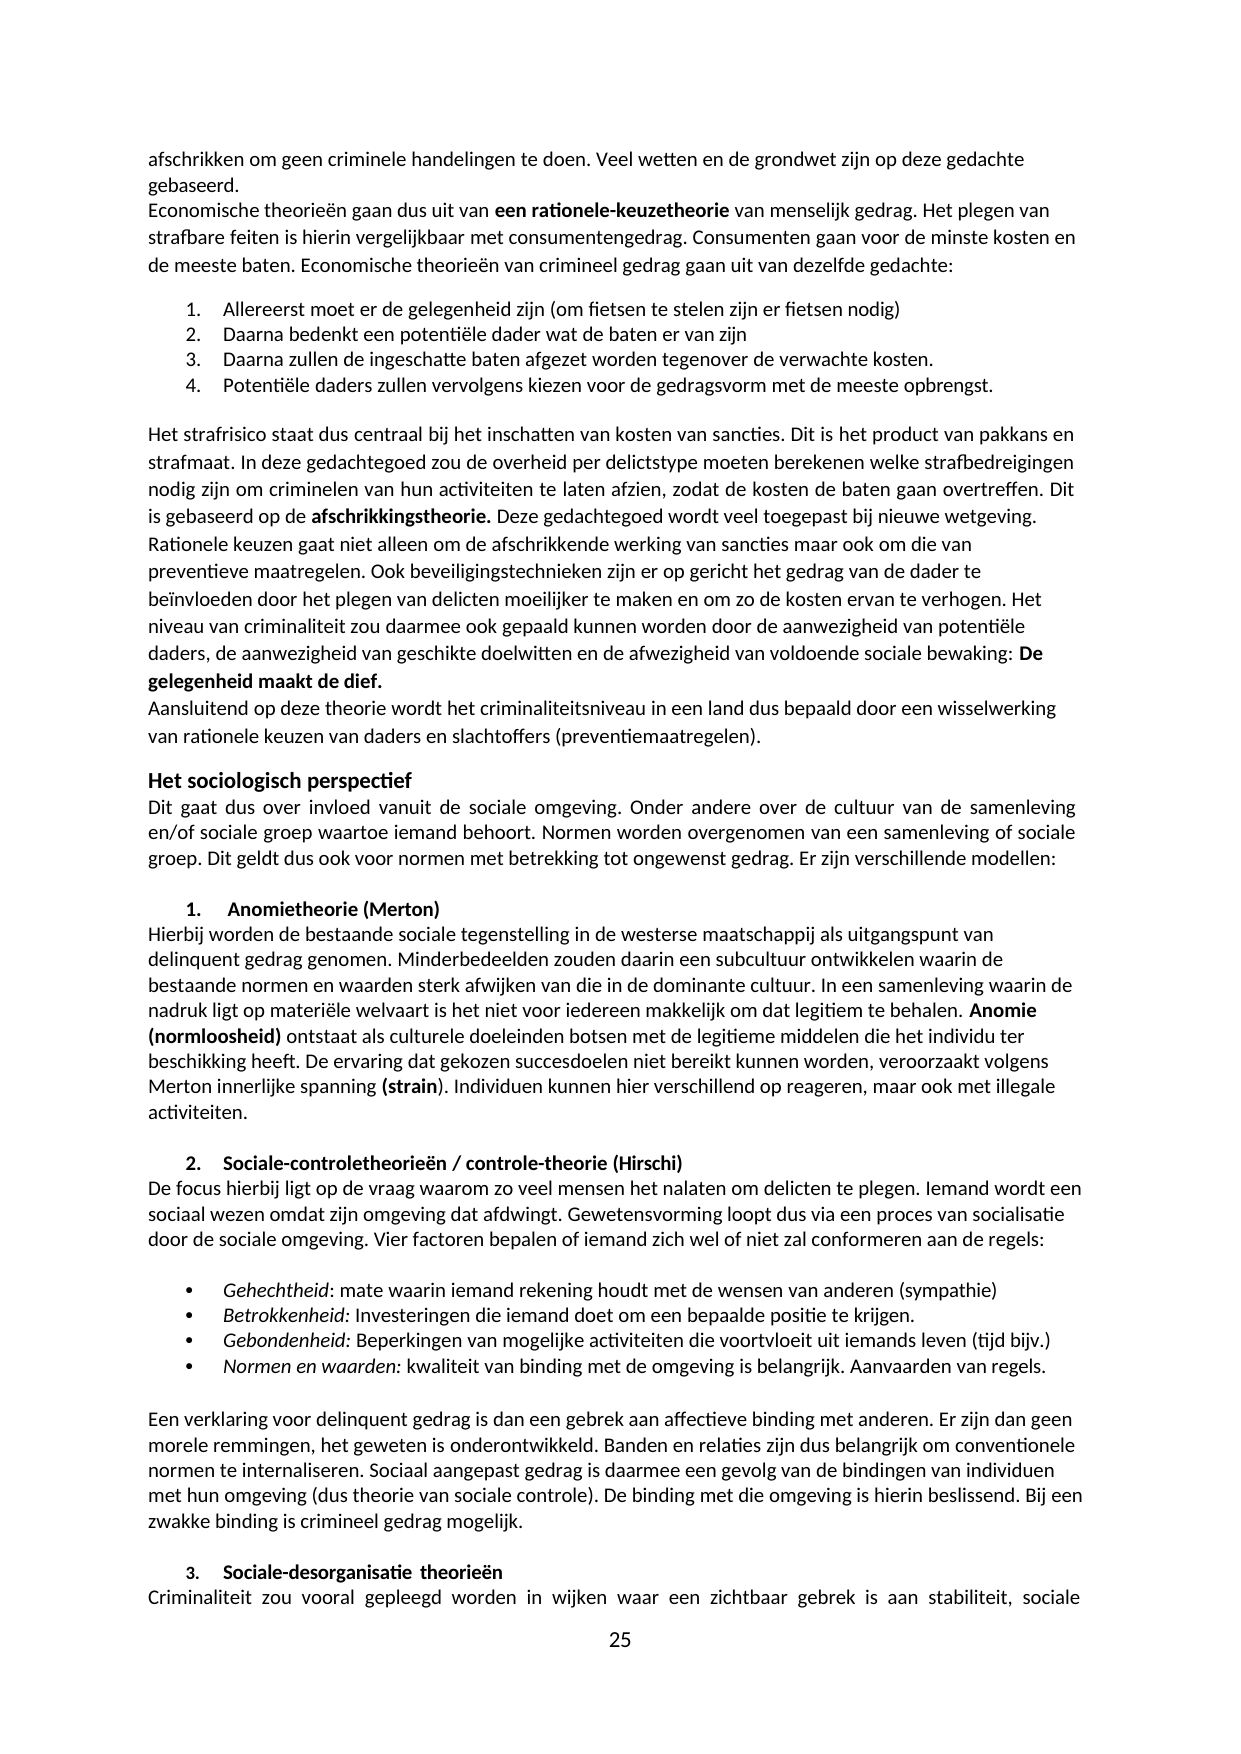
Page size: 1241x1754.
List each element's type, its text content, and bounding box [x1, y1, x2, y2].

text Aansluitend op deze theorie wordt het criminaliteitsniveau in een land dus bepaald door een wisselwerking van rationele keuzen van daders en slachtoffers (preventiemaatregelen). [148, 695, 1089, 748]
text Economische theorieën gaan dus uit van een rationele-keuzetheorie van menselijk gedrag. Het plegen van strafbare feiten is hierin vergelijkbaar met consumentengedrag. Consumenten gaan voor de minste kosten en de meeste baten. Economische theorieën van crimineel gedrag gaan uit van dezelfde gedachte: [148, 197, 1076, 277]
subtitle Het sociologisch perspectief [148, 766, 1240, 794]
text Een verklaring voor delinquent gedrag is dan een gebrek aan affectieve binding met anderen. Er zijn dan geen morele remmingen, het geweten is onderontwikkeld. Banden en relaties zijn dus belangrijk om conventionele normen te internaliseren. Sociaal aangepast gedrag is daarmee een gevolg van de bindingen van individuen met hun omgeving (dus theorie van sociale controle). De binding met die omgeving is hierin beslissend. Bij een zwakke binding is crimineel gedrag mogelijk. [148, 1406, 1085, 1533]
list Allereerst moet er de gelegenheid zijn (om fietsen te stelen zijn er fietsen nodig) [185, 296, 1240, 321]
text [148, 1584, 1080, 1610]
list Potentiële daders zullen vervolgens kiezen voor de gedragsvorm met de meeste opbrengst. [185, 372, 1240, 397]
text Hierbij worden de bestaande sociale tegenstelling in de westerse maatschappij als uitgangspunt van delinquent gedrag genomen. Minderbedeelden zouden daarin een subcultuur ontwikkelen waarin de bestaande normen en waarden sterk afwijken van die in de dominante cultuur. In een samenleving waarin de nadruk ligt op materiële welvaart is het niet voor iedereen makkelijk om dat legitiem te behalen. Anomie (normloosheid) ontstaat als culturele doeleinden botsen met de legitieme middelen die het individu ter beschikking heeft. De ervaring dat gekozen succesdoelen niet bereikt kunnen worden, veroorzaakt volgens Merton innerlijke spanning (strain). Individuen kunnen hier verschillend op reageren, maar ook met illegale activiteiten. [148, 921, 1089, 1124]
list Betrokkenheid: Investeringen die iemand doet om een bepaalde positie te krijgen. [185, 1302, 1240, 1328]
list Normen en waarden: kwaliteit van binding met de omgeving is belangrijk. Aanvaarden van regels. [185, 1353, 1240, 1378]
text Rationele keuzen gaat niet alleen om de afschrikkende werking van sancties maar ook om die van preventieve maatregelen. Ook beveiligingstechnieken zijn er op gericht het gedrag van de dader te beïnvloeden door het plegen van delicten moeilijker te maken en om zo de kosten ervan te verhogen. Het niveau van criminaliteit zou daarmee ook gepaald kunnen worden door de aanwezigheid van potentiële daders, de aanwezigheid van geschikte doelwitten en de afwezigheid van voldoende sociale bewaking: De gelegenheid maakt de dief. [148, 531, 1076, 693]
text afschrikken om geen criminele handelingen te doen. Veel wetten en de grondwet zijn op deze gedachte gebaseerd. [148, 146, 1089, 197]
list Daarna bedenkt een potentiële dader wat de baten er van zijn [185, 321, 1240, 347]
list Daarna zullen de ingeschatte baten afgezet worden tegenover de verwachte kosten. [185, 347, 1240, 372]
text Dit gaat dus over invloed vanuit de sociale omgeving. Onder andere over de cultuur van de samenleving en/of sociale groep waartoe iemand behoort. Normen worden overgenomen van een samenleving of sociale groep. Dit geldt dus ook voor normen met betrekking tot ongewenst gedrag. Er zijn verschillende modellen: [148, 794, 1076, 870]
subtitle Anomietheorie (Merton) [185, 896, 1240, 921]
text De focus hierbij ligt op de vraag waarom zo veel mensen het nalaten om delicten te plegen. Iemand wordt een sociaal wezen omdat zijn omgeving dat afdwingt. Gewetensvorming loopt dus via een proces van socialisatie door de sociale omgeving. Vier factoren bepalen of iemand zich wel of niet zal conformeren aan de regels: [148, 1175, 1089, 1252]
subtitle Sociale-desorganisatie theorieën [185, 1559, 1240, 1584]
text Het strafrisico staat dus centraal bij het inschatten van kosten van sancties. Dit is het product van pakkans en strafmaat. In deze gedachtegoed zou de overheid per delictstype moeten berekenen welke strafbedreigingen nodig zijn om criminelen van hun activiteiten te laten afzien, zodat de kosten de baten gaan overtreffen. Dit is gebaseerd op de afschrikkingstheorie. Deze gedachtegoed wordt veel toegepast bij nieuwe wetgeving. [148, 421, 1075, 529]
list Gehechtheid: mate waarin iemand rekening houdt met de wensen van anderen (sympathie) [185, 1277, 1240, 1302]
subtitle Sociale-controletheorieën / controle-theorie (Hirschi) [185, 1150, 1240, 1175]
list Gebondenheid: Beperkingen van mogelijke activiteiten die voortvloeit uit iemands leven (tijd bijv.) [185, 1328, 1240, 1353]
